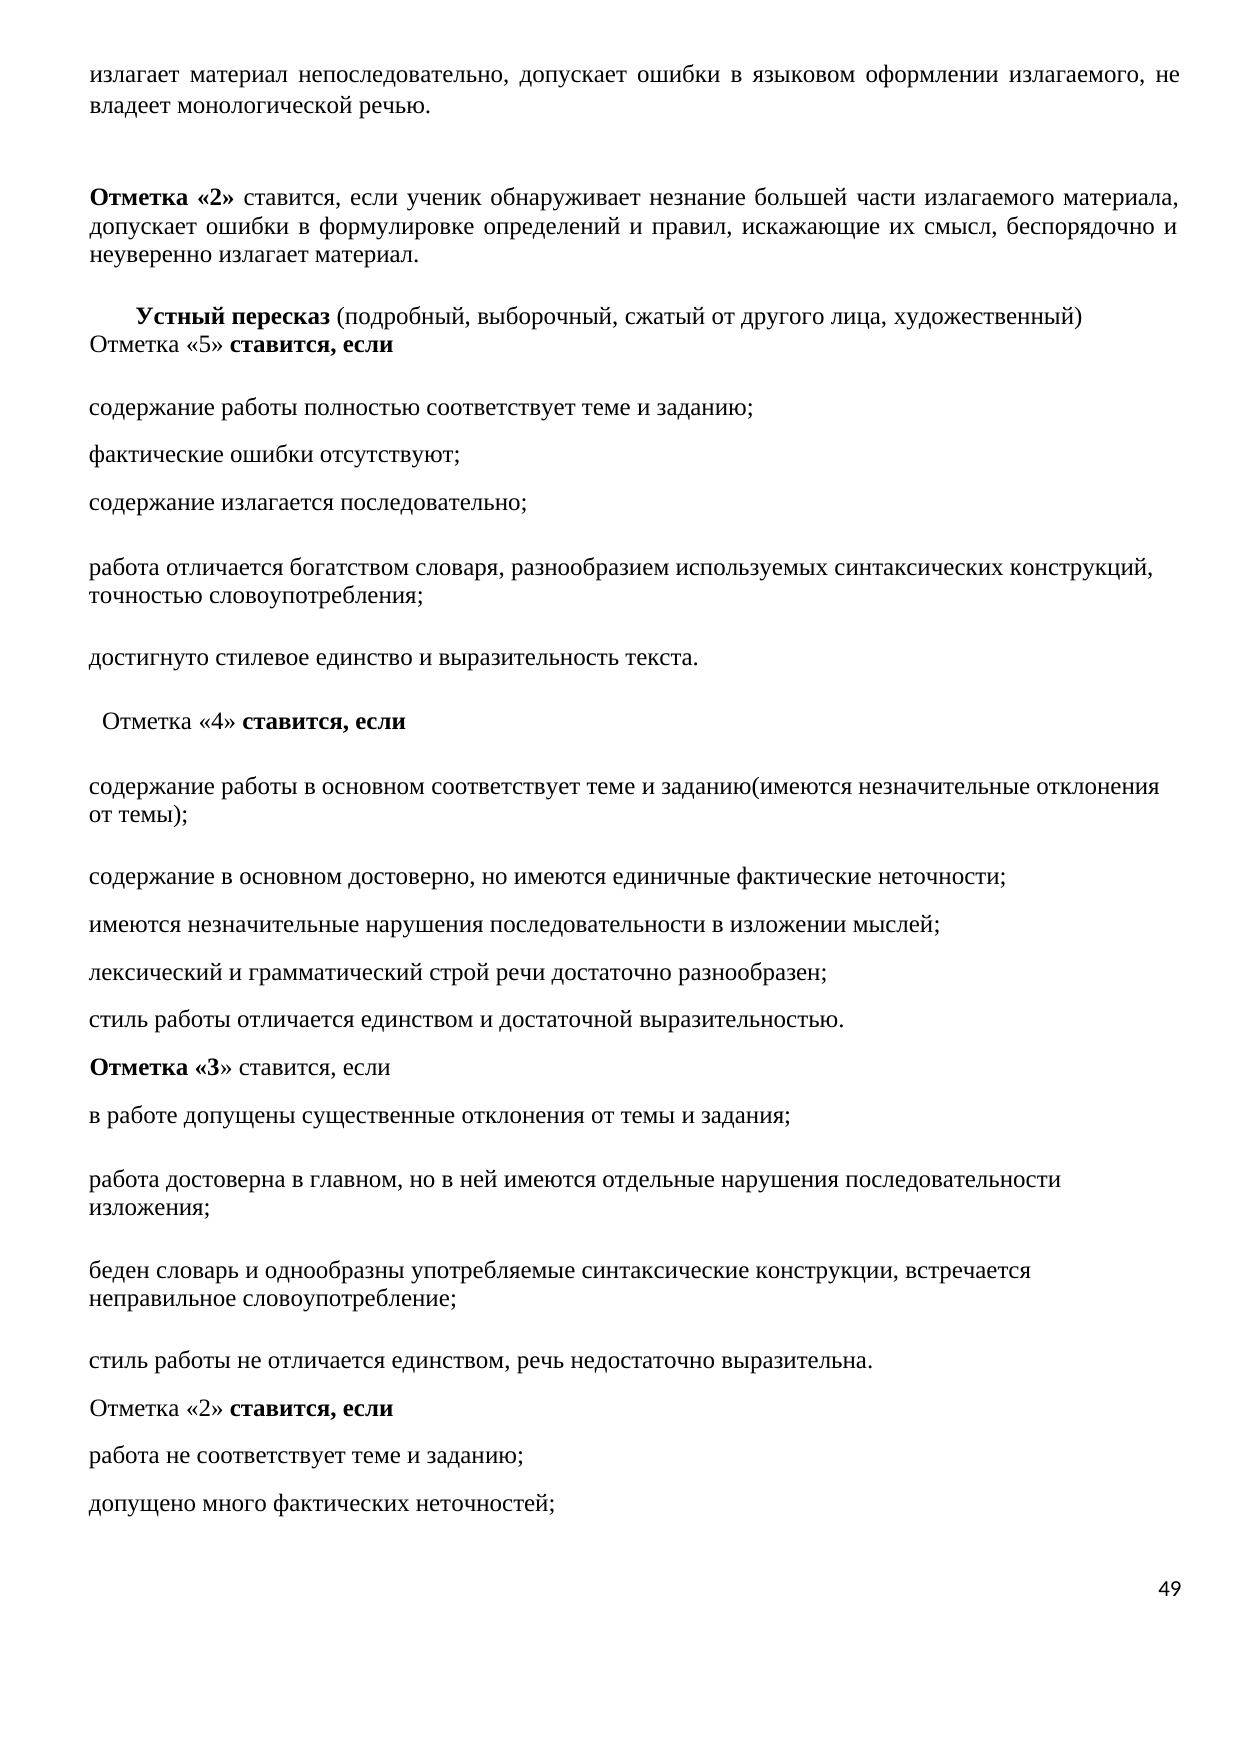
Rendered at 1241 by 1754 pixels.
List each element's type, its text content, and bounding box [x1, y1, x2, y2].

text фактические ошибки отсутствуют; [89, 439, 1181, 468]
text Отметка «3» ставится, если [89, 1052, 1181, 1081]
text содержание работы в основном соответствует теме и заданию(имеются незначительные отклонения от темы); [89, 772, 1179, 828]
text содержание излагается последовательно; [89, 487, 1181, 516]
text Отметка «2» ставится, если ученик обнаруживает незнание большей части излагаемого материала, допускает ошибки в формулировке определений и правил, искажающие их смысл, беспорядочно и неуверенно излагает материал. [89, 183, 1179, 268]
text Отметка «4» ставится, если [102, 706, 1181, 735]
text в работе допущены существенные отклонения от темы и задания; [89, 1100, 1181, 1128]
text работа не соответствует теме и заданию; [89, 1441, 1181, 1469]
text Отметка «2» ставится, если [89, 1393, 1181, 1422]
text достигнуто стилевое единство и выразительность текста. [89, 642, 1181, 671]
text работа отличается богатством словаря, разнообразием используемых синтаксических конструкций, точностью словоупотребления; [89, 553, 1179, 608]
text лексический и грамматический строй речи достаточно разнообразен; [89, 957, 1181, 985]
text допущено много фактических неточностей; [89, 1488, 1181, 1517]
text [89, 59, 1181, 119]
text стиль работы отличается единством и достаточной выразительностью. [89, 1004, 1181, 1033]
text имеются незначительные нарушения последовательности в изложении мыслей; [89, 909, 1181, 938]
text содержание в основном достоверно, но имеются единичные фактические неточности; [89, 861, 1181, 890]
text работа достоверна в главном, но в ней имеются отдельные нарушения последовательности изложения; [89, 1165, 1179, 1221]
text стиль работы не отличается единством, речь недостаточно выразительна. [89, 1345, 1181, 1374]
text Устный пересказ (подробный, выборочный, сжатый от другого лица, художественный) Отметка «5» ставится, если [89, 302, 1148, 358]
text беден словарь и однообразны употребляемые синтаксические конструкции, встречается неправильное словоупотребление; [89, 1256, 1179, 1312]
text содержание работы полностью соответствует теме и заданию; [89, 392, 1181, 421]
